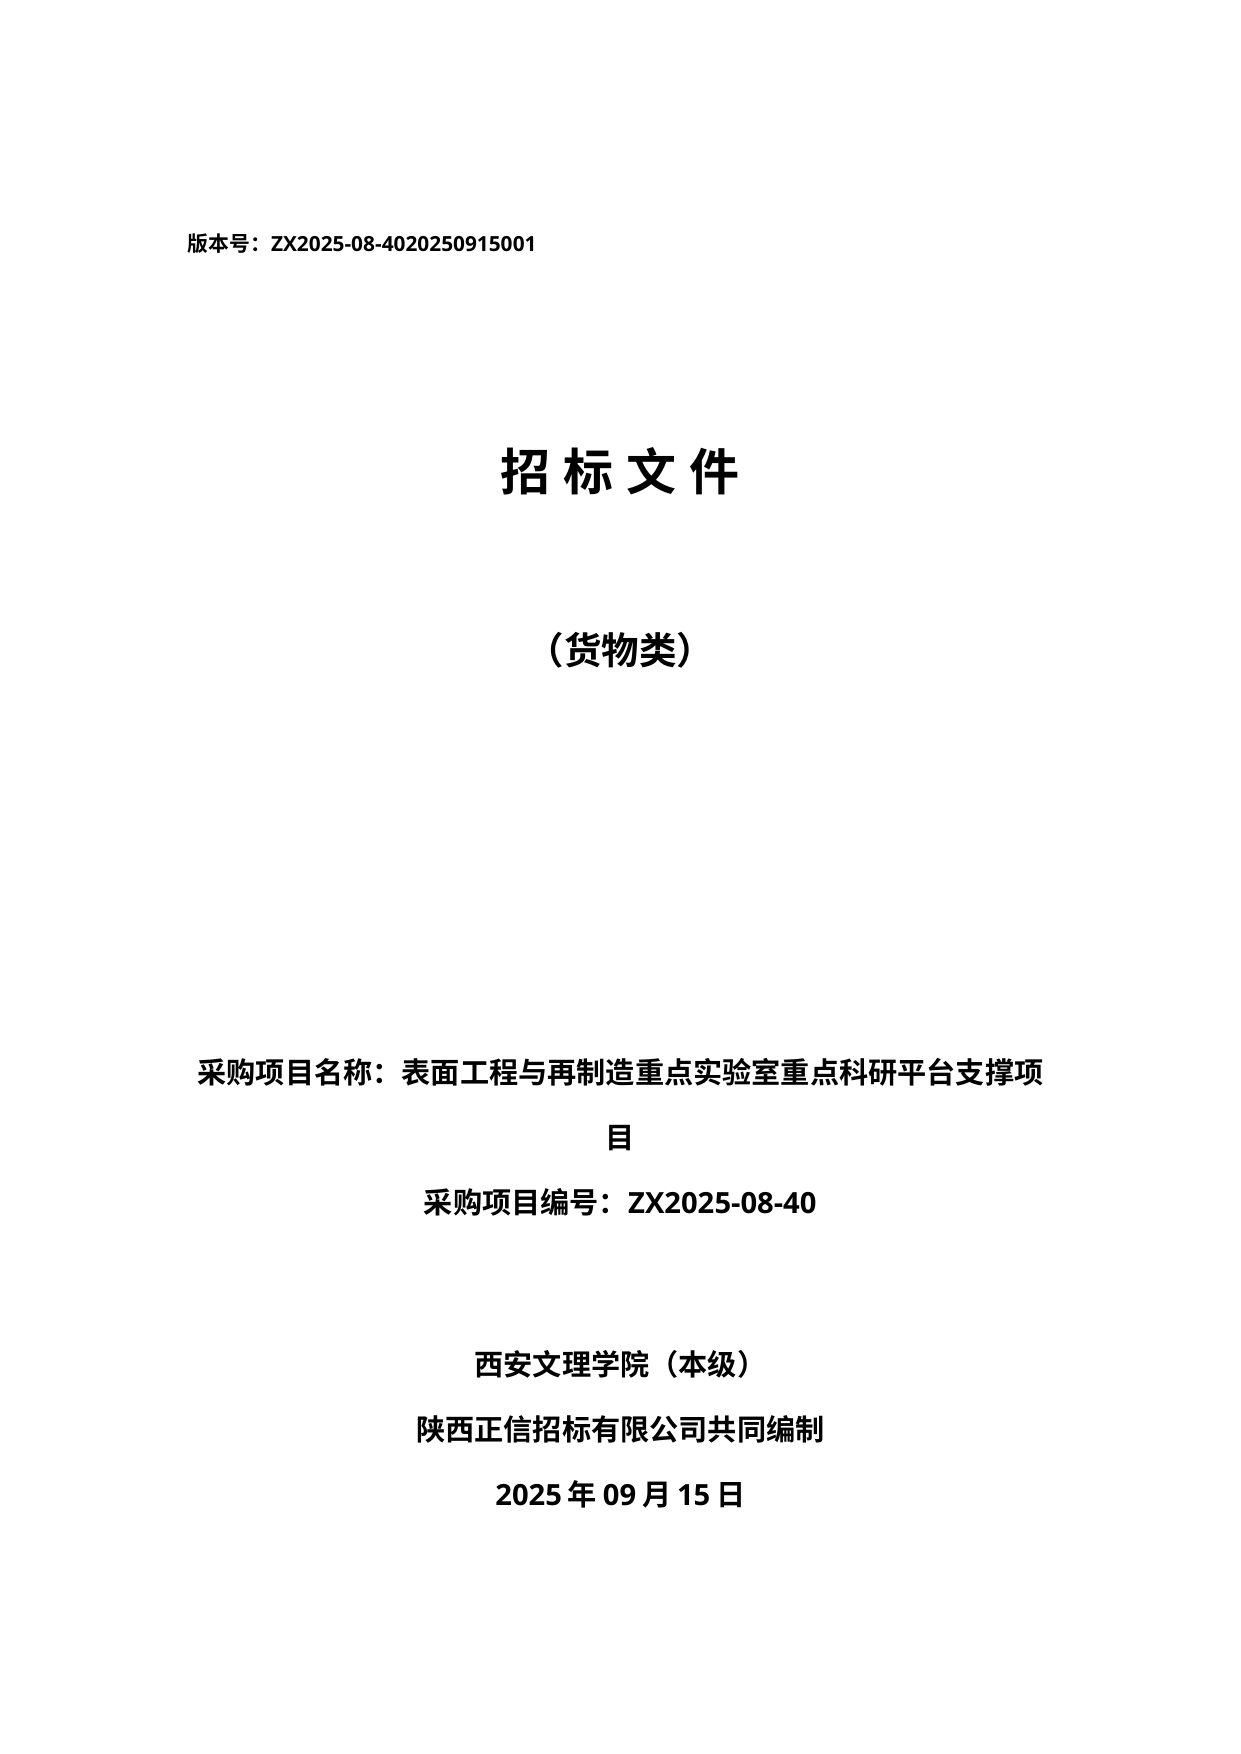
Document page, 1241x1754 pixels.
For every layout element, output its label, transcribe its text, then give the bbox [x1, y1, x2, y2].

text 招 标 文 件 [187, 422, 1053, 617]
text 2025年09月15日 [187, 1462, 1053, 1527]
text 版本号：ZX2025-08-4020250915001 [187, 227, 1053, 422]
text （货物类） [187, 617, 1053, 1039]
text 采购项目编号：ZX2025-08-40 [187, 1169, 1053, 1332]
text 陕西正信招标有限公司共同编制 [187, 1397, 1053, 1462]
text 西安文理学院（本级） [187, 1332, 1053, 1397]
text 采购项目名称：表面工程与再制造重点实验室重点科研平台支撑项目 [187, 1039, 1053, 1169]
